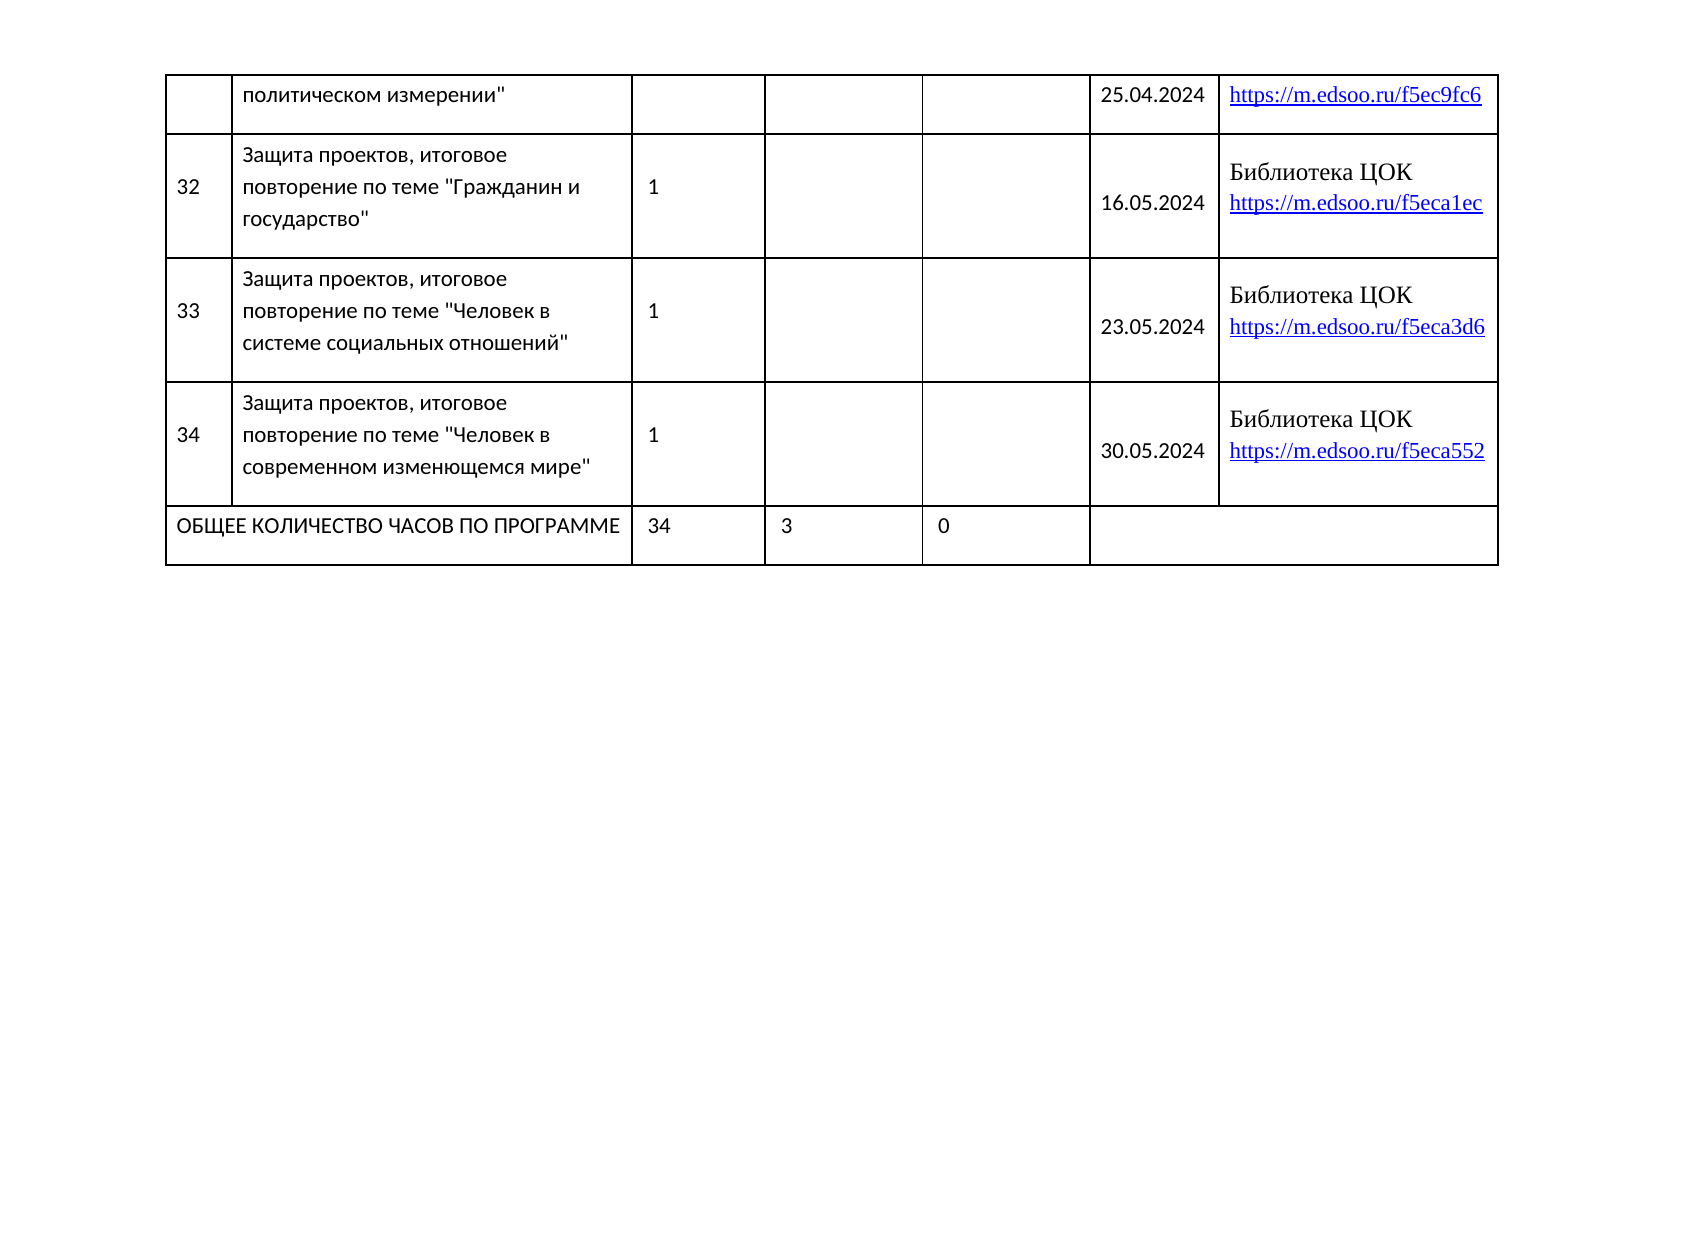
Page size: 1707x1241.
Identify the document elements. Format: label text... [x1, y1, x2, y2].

table_cell 0 [923, 507, 1089, 564]
table_cell 1 [633, 383, 764, 505]
table_cell 34 [167, 383, 231, 505]
table_cell 1 [633, 135, 764, 257]
table_cell [923, 383, 1089, 505]
table_cell Библиотека ЦОК https://m.edsoo.ru/f5eca3d6 [1220, 259, 1497, 381]
table_cell 32 [167, 135, 231, 257]
table_cell [923, 76, 1089, 133]
table_cell [766, 76, 922, 133]
table_cell 31 [167, 76, 231, 133]
table_cell [766, 259, 922, 381]
table_cell [766, 135, 922, 257]
table_cell 16.05.2024 [1091, 135, 1218, 257]
table_cell [1091, 507, 1497, 564]
table_cell 23.05.2024 [1091, 259, 1218, 381]
table_cell 34 [633, 507, 764, 564]
table_cell 3 [766, 507, 922, 564]
table_cell 1 [633, 259, 764, 381]
table_cell 25.04.2024 [1091, 76, 1218, 133]
table_cell 1 [633, 76, 764, 133]
table_cell 30.05.2024 [1091, 383, 1218, 505]
table_cell ОБЩЕЕ КОЛИЧЕСТВО ЧАСОВ ПО ПРОГРАММЕ [167, 507, 631, 564]
table_cell Библиотека ЦОК https://m.edsoo.ru/f5eca552 [1220, 383, 1497, 505]
table_cell Библиотека ЦОК https://m.edsoo.ru/f5eca1ec [1220, 135, 1497, 257]
table_cell Защита проектов, итоговое повторение по теме "Человек в современном изменющемся мире" [233, 383, 631, 505]
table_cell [1220, 76, 1497, 133]
table_cell [923, 259, 1089, 381]
table_cell 33 [167, 259, 231, 381]
table_cell Защита проектов, итоговое повторение по теме "Человек в системе социальных отношений" [233, 259, 631, 381]
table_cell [233, 76, 631, 133]
table_cell [923, 135, 1089, 257]
table_cell [766, 383, 922, 505]
table_cell Защита проектов, итоговое повторение по теме "Гражданин и государство" [233, 135, 631, 257]
